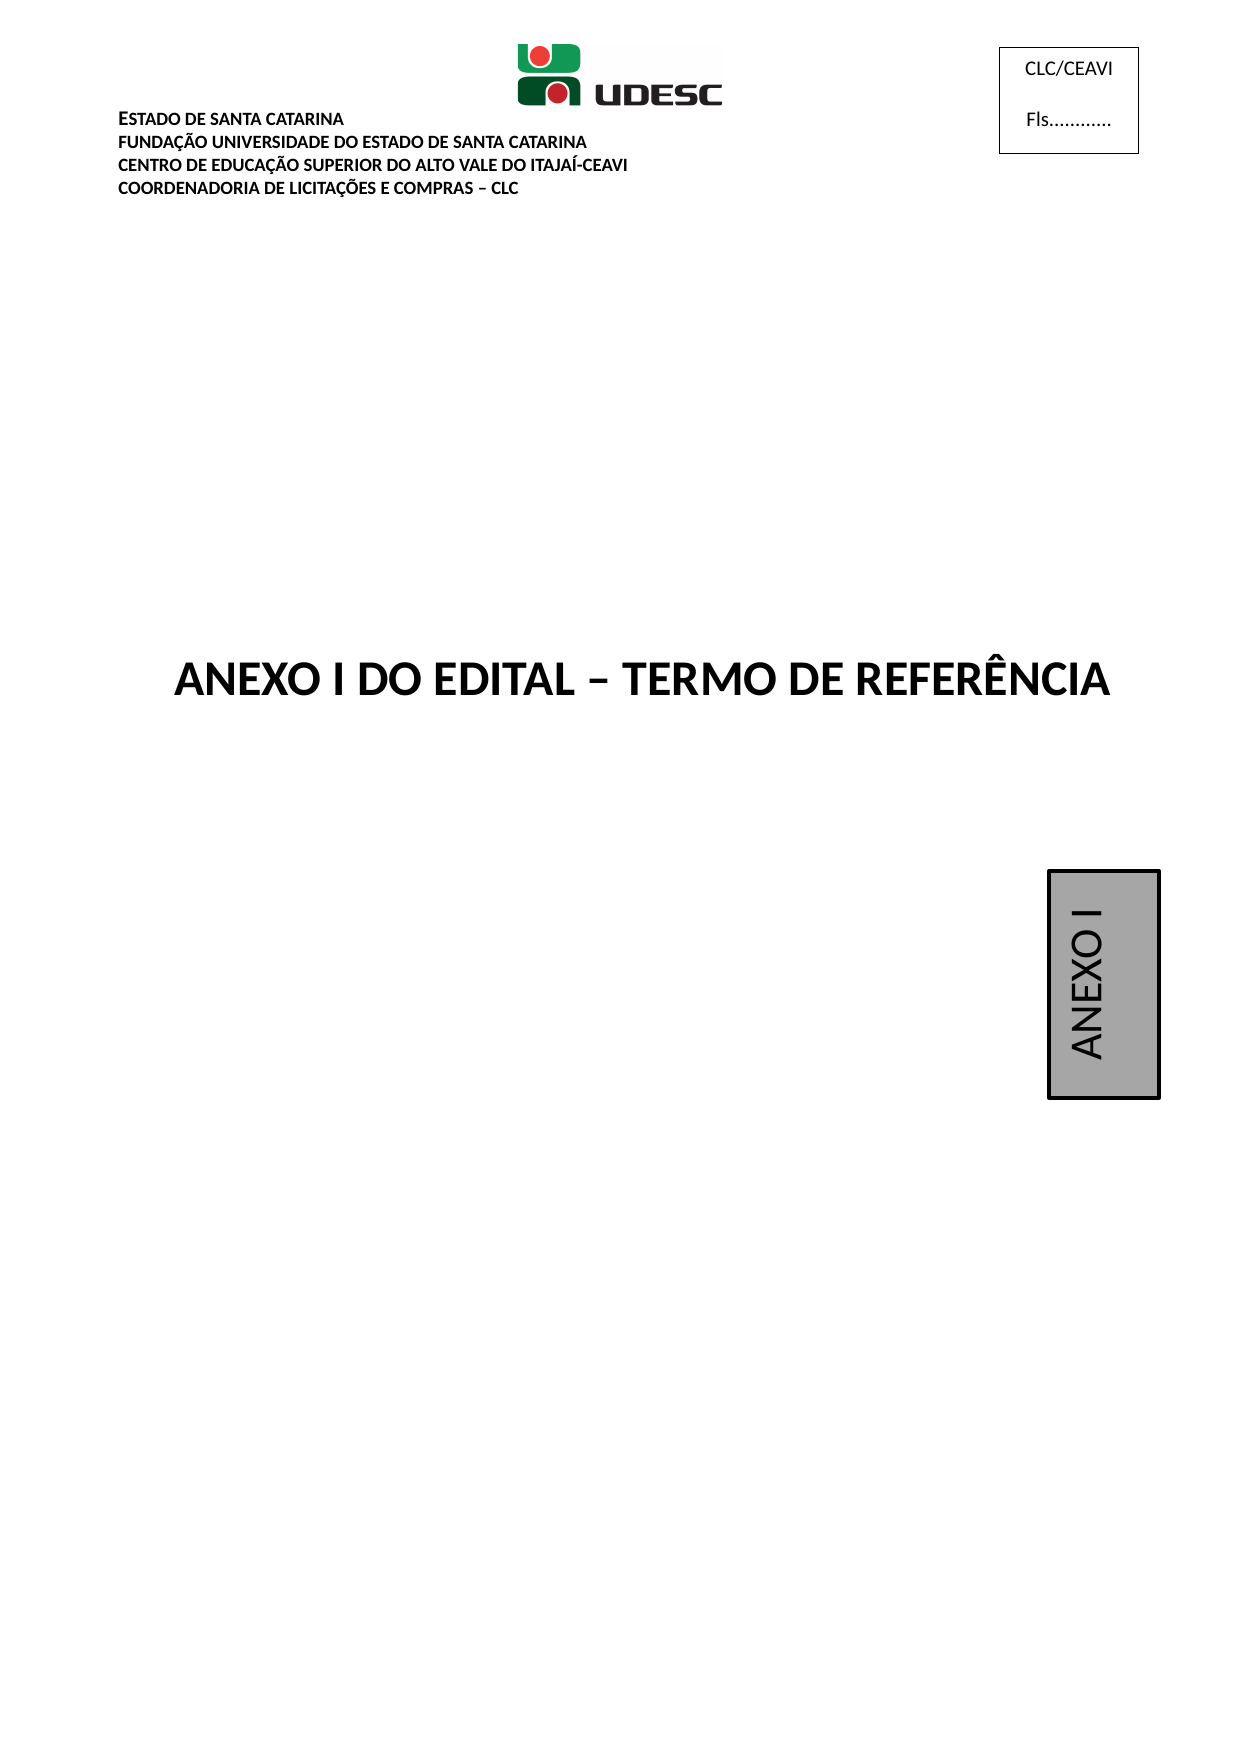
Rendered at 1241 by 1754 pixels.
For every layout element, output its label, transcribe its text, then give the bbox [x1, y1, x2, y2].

subtitle ANEXO I DO EDITAL – TERMO DE REFERÊNCIA [118, 647, 1122, 708]
picture [517, 44, 723, 106]
